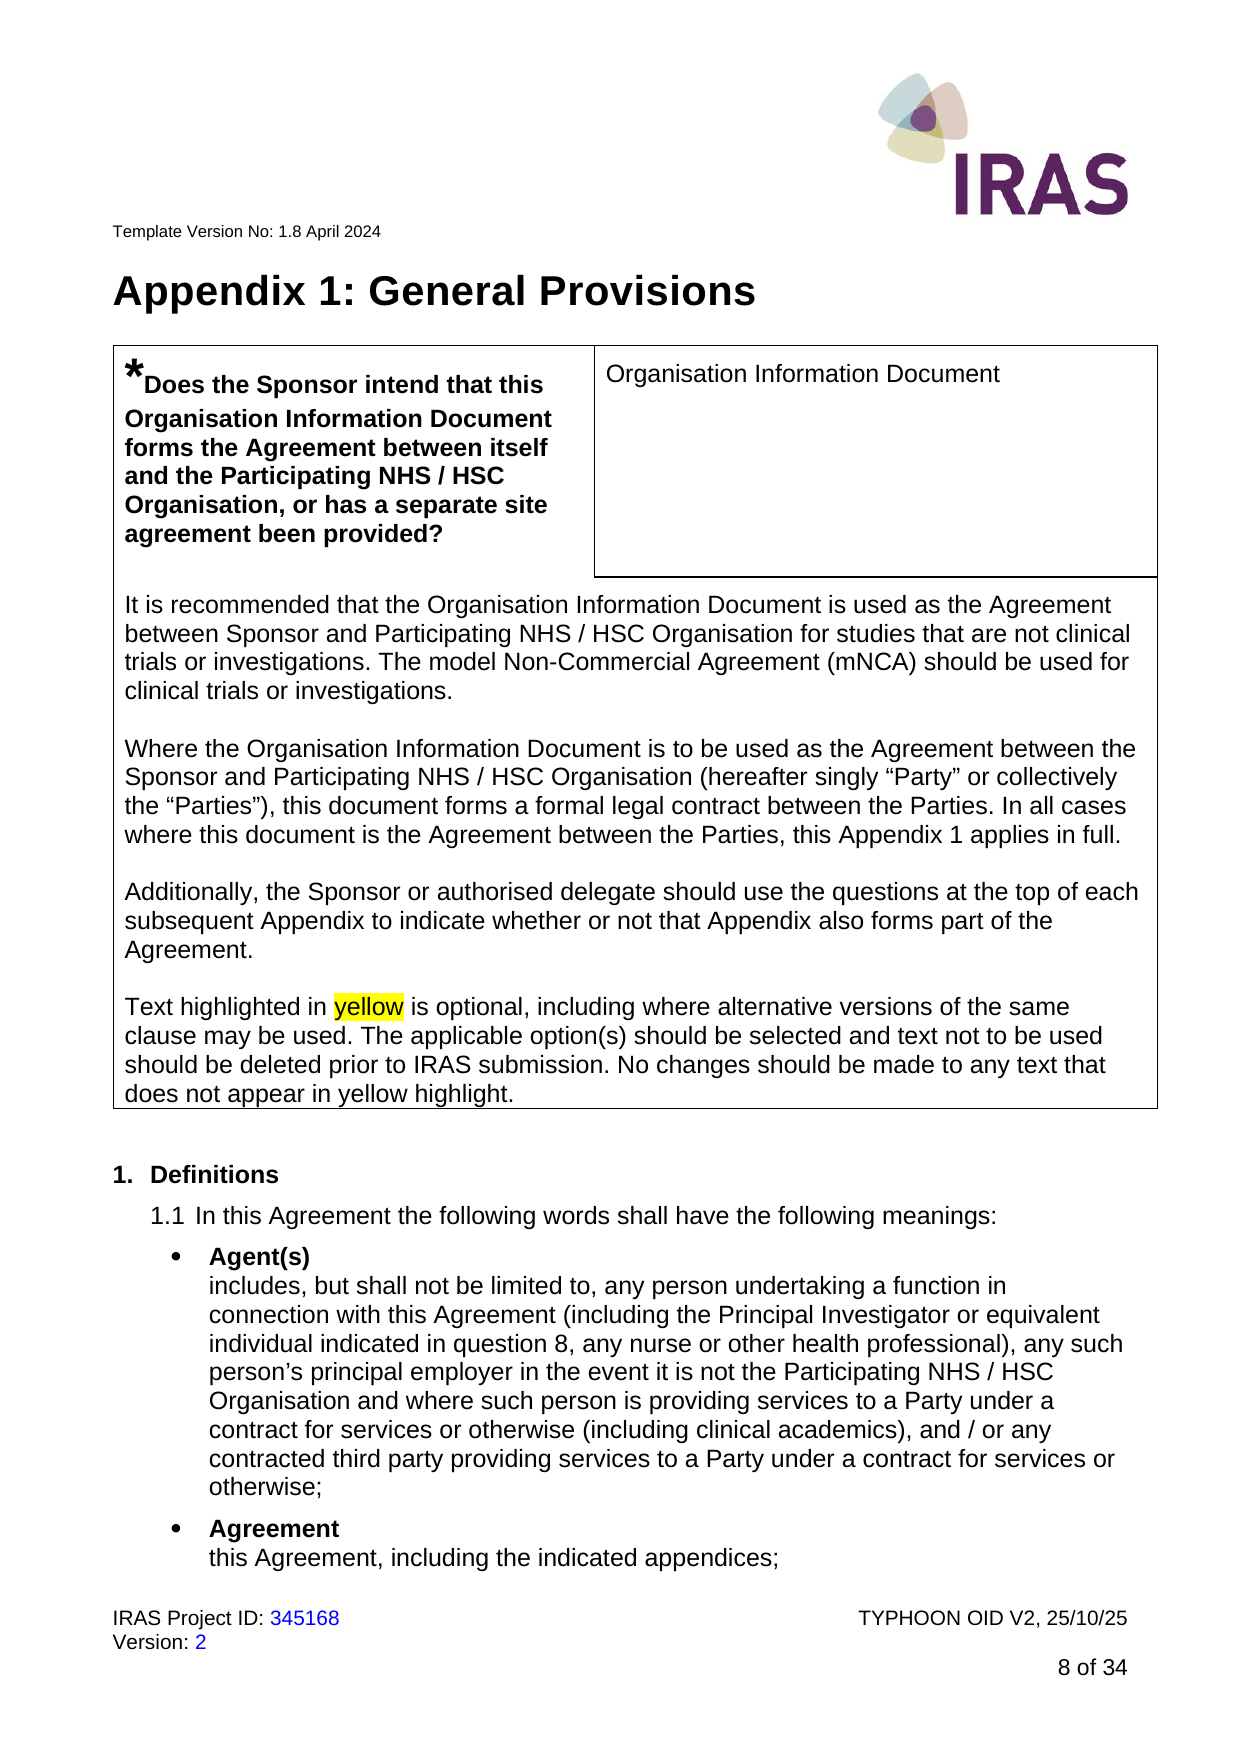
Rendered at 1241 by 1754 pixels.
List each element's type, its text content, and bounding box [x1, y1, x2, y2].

list In this Agreement the following words shall have the following meanings: [150, 1201, 1128, 1230]
table_cell It is recommended that the Organisation Information Document is used as the Agreement between Sponsor and Participating NHS / HSC Organisation for studies that are not clinical trials or investigations. The model Non-Commercial Agreement (mNCA) should be used for clinical trials or investigations. Where the Organisation Information Document is to be used as the Agreement between the Sponsor and Participating NHS / HSC Organisation (hereafter singly “Party” or collectively the “Parties”), this document forms a formal legal contract between the Parties. In all cases where this document is the Agreement between the Parties, this Appendix 1 applies in full. Additionally, the Sponsor or authorised delegate should use the questions at the top of each subsequent Appendix to indicate whether or not that Appendix also forms part of the Agreement. Text highlighted in yellow is optional, including where alternative versions of the same clause may be used. The applicable option(s) should be selected and text not to be used should be deleted prior to IRAS submission. No changes should be made to any text that does not appear in yellow highlight. [114, 576, 1157, 1107]
subtitle Appendix 1: General Provisions [112, 266, 1128, 314]
subtitle Definitions [112, 1160, 1128, 1188]
table_header [595, 346, 1157, 576]
list Agreement this Agreement, including the indicated appendices; [172, 1514, 1128, 1571]
list Agent(s) includes, but shall not be limited to, any person undertaking a function in connection with this Agreement (including the Principal Investigator or equivalent individual indicated in question 8, any nurse or other health professional), any such person’s principal employer in the event it is not the Participating NHS / HSC Organisation and where such person is providing services to a Party under a contract for services or otherwise (including clinical academics), and / or any contracted third party providing services to a Party under a contract for services or otherwise; [172, 1242, 1128, 1501]
table_header *Does the Sponsor intend that this Organisation Information Document forms the Agreement between itself and the Participating NHS / HSC Organisation, or has a separate site agreement been provided? [114, 346, 594, 576]
picture [878, 73, 1128, 222]
